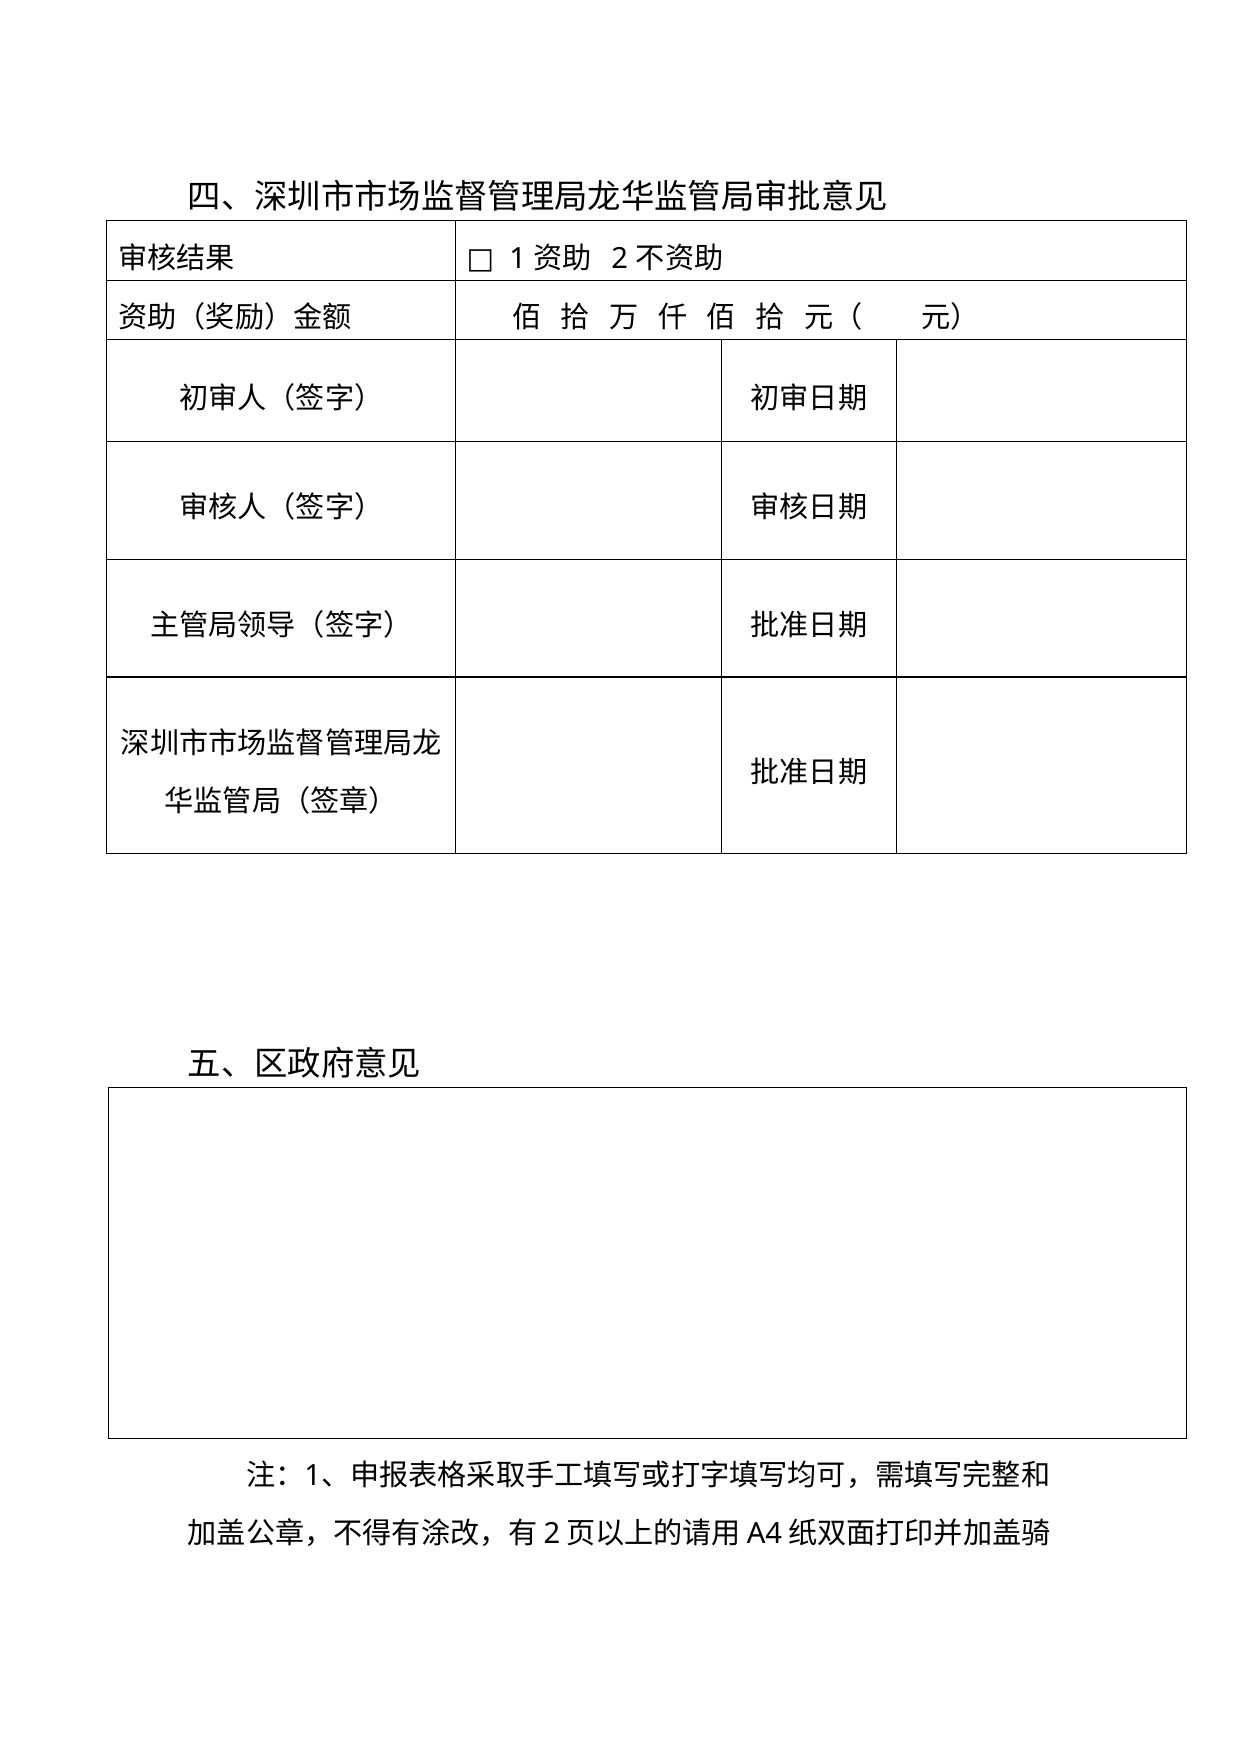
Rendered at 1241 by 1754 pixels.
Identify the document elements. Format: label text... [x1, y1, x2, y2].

table_cell [456, 560, 721, 676]
table_header [109, 1088, 1186, 1438]
table_cell 主管局领导（签字） [107, 560, 455, 676]
table_cell 深圳市市场监督管理局龙华监管局（签章） [107, 678, 455, 852]
table_cell 初审人（签字） [107, 340, 455, 441]
text 五、区政府意见 [187, 1028, 1053, 1087]
table_header □ 1 资助 2 不资助 [456, 221, 1186, 280]
table_cell 审核人（签字） [107, 442, 455, 559]
table_cell 佰 拾 万 仟 佰 拾 元（ 元） [456, 281, 1186, 339]
table_cell 资助（奖励）金额 [107, 281, 455, 339]
table_cell 初审日期 [722, 340, 896, 441]
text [187, 1439, 1053, 1556]
table_cell 审核日期 [722, 442, 896, 559]
table_header 审核结果 [107, 221, 455, 280]
table_cell [456, 678, 721, 852]
table_cell [456, 442, 721, 559]
table_cell 批准日期 [722, 678, 896, 852]
table_cell [897, 678, 1186, 852]
table_cell [456, 340, 721, 441]
text 四、深圳市市场监督管理局龙华监管局审批意见 [187, 162, 1053, 220]
table_cell [897, 560, 1186, 676]
table_cell [897, 340, 1186, 441]
table_cell [897, 442, 1186, 559]
table_cell 批准日期 [722, 560, 896, 676]
